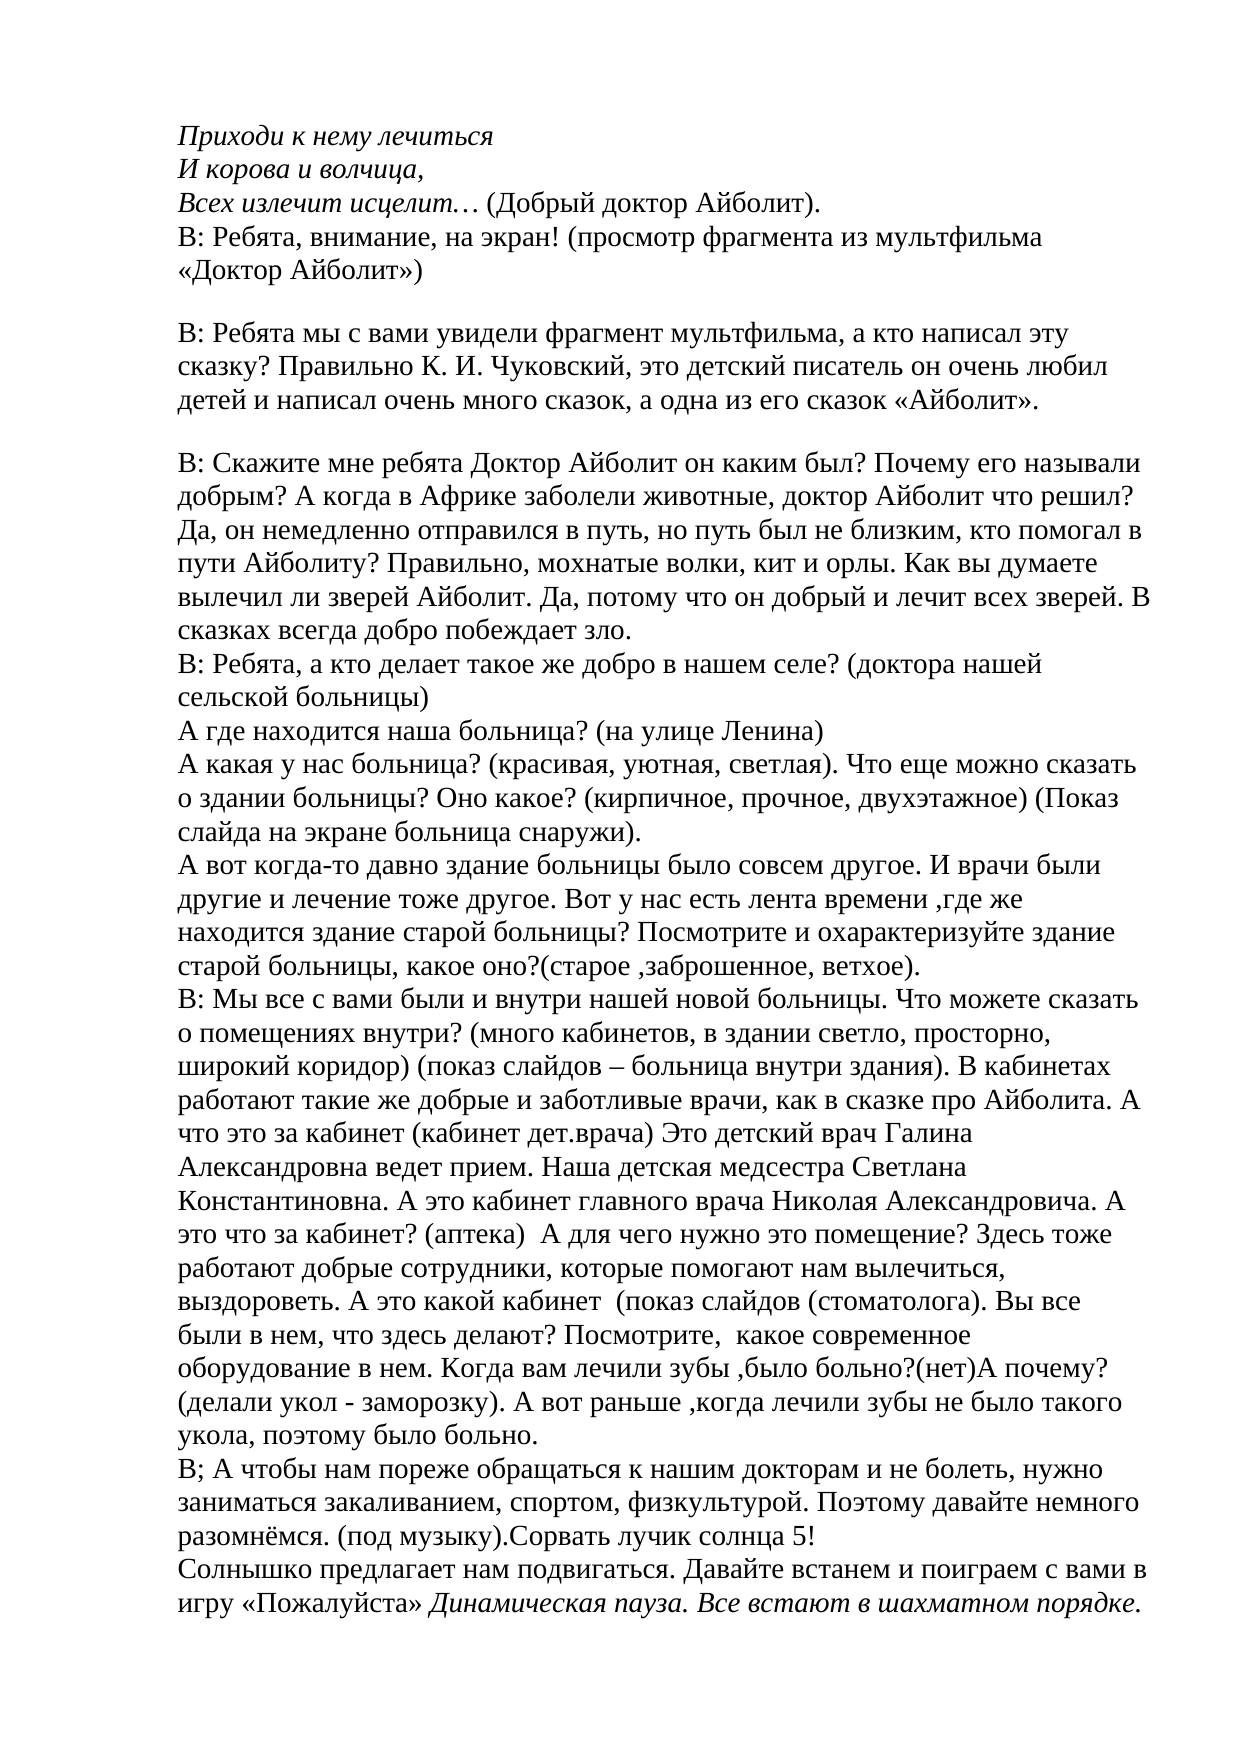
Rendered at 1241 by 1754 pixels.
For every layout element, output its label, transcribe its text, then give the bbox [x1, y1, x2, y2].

text В: Ребята, внимание, на экран! (просмотр фрагмента из мультфильма «Доктор Айболит») [177, 219, 1152, 286]
text В: Ребята мы с вами увидели фрагмент мультфильма, а кто написал эту сказку? Правильно К. И. Чуковский, это детский писатель он очень любил детей и написал очень много сказок, а одна из его сказок «Айболит». [177, 315, 1152, 416]
text В: Мы все с вами были и внутри нашей новой больницы. Что можете сказать о помещениях внутри? (много кабинетов, в здании светло, просторно, широкий коридор) (показ слайдов – больница внутри здания). В кабинетах работают такие же добрые и заботливые врачи, как в сказке про Айболита. А что это за кабинет (кабинет дет.врача) Это детский врач Галина Александровна ведет прием. Наша детская медсестра Светлана Константиновна. А это кабинет главного врача Николая Александровича. А это что за кабинет? (аптека) А для чего нужно это помещение? Здесь тоже работают добрые сотрудники, которые помогают нам вылечиться, выздороветь. А это какой кабинет (показ слайдов (стоматолога). Вы все были в нем, что здесь делают? Посмотрите, какое современное оборудование в нем. Когда вам лечили зубы ,было больно?(нет)А почему?(делали укол - заморозку). А вот раньше ,когда лечили зубы не было такого укола, поэтому было больно. [177, 981, 1152, 1451]
text А где находится наша больница? (на улице Ленина) [177, 713, 1152, 747]
text В: Скажите мне ребята Доктор Айболит он каким был? Почему его называли добрым? А когда в Африке заболели животные, доктор Айболит что решил? Да, он немедленно отправился в путь, но путь был не близким, кто помогал в пути Айболиту? Правильно, мохнатые волки, кит и орлы. Как вы думаете вылечил ли зверей Айболит. Да, потому что он добрый и лечит всех зверей. В сказках всегда добро побеждает зло. [177, 445, 1152, 646]
text В; А чтобы нам пореже обращаться к нашим докторам и не болеть, нужно заниматься закаливанием, спортом, физкультурой. Поэтому давайте немного разомнёмся. (под музыку).Сорвать лучик солнца 5! [177, 1451, 1152, 1552]
text А какая у нас больница? (красивая, уютная, светлая). Что еще можно сказать о здании больницы? Оно какое? (кирпичное, прочное, двухэтажное) (Показ слайда на экране больница снаружи). [177, 747, 1152, 847]
text В: Ребята, а кто делает такое же добро в нашем селе? (доктора нашей сельской больницы) [177, 646, 1152, 713]
text Солнышко предлагает нам подвигаться. Давайте встанем и поиграем с вами в игру «Пожалуйста» Динамическая пауза. Все встают в шахматном порядке. [177, 1552, 1152, 1619]
text А вот когда-то давно здание больницы было совсем другое. И врачи были другие и лечение тоже другое. Вот у нас есть лента времени ,где же находится здание старой больницы? Посмотрите и охарактеризуйте здание старой больницы, какое оно?(старое ,заброшенное, ветхое). [177, 847, 1152, 981]
text Всех излечит исцелит… (Добрый доктор Айболит). [177, 185, 1152, 219]
text И корова и волчица, [177, 152, 1152, 185]
text Приходи к нему лечиться [177, 118, 1152, 152]
